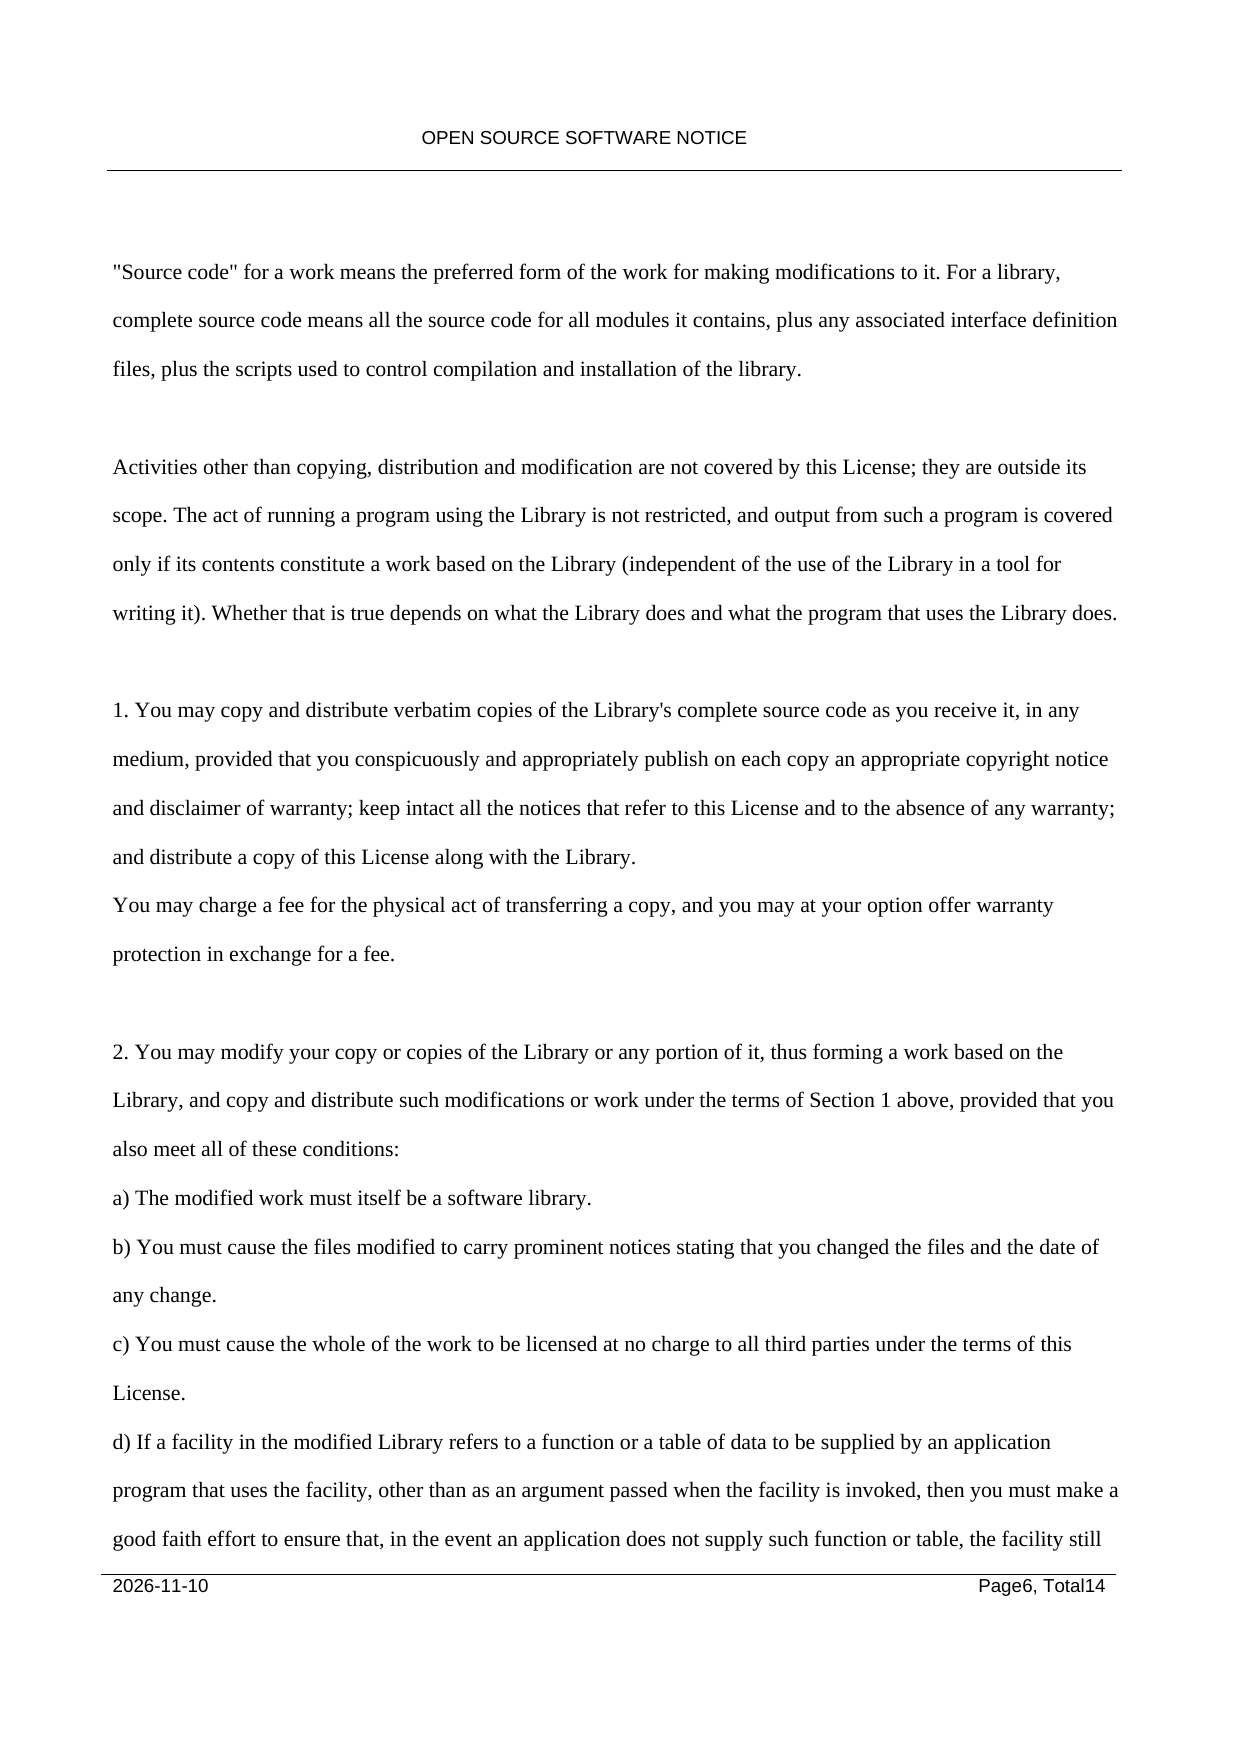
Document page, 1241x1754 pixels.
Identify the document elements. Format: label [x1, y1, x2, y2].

text [112, 206, 1128, 1555]
